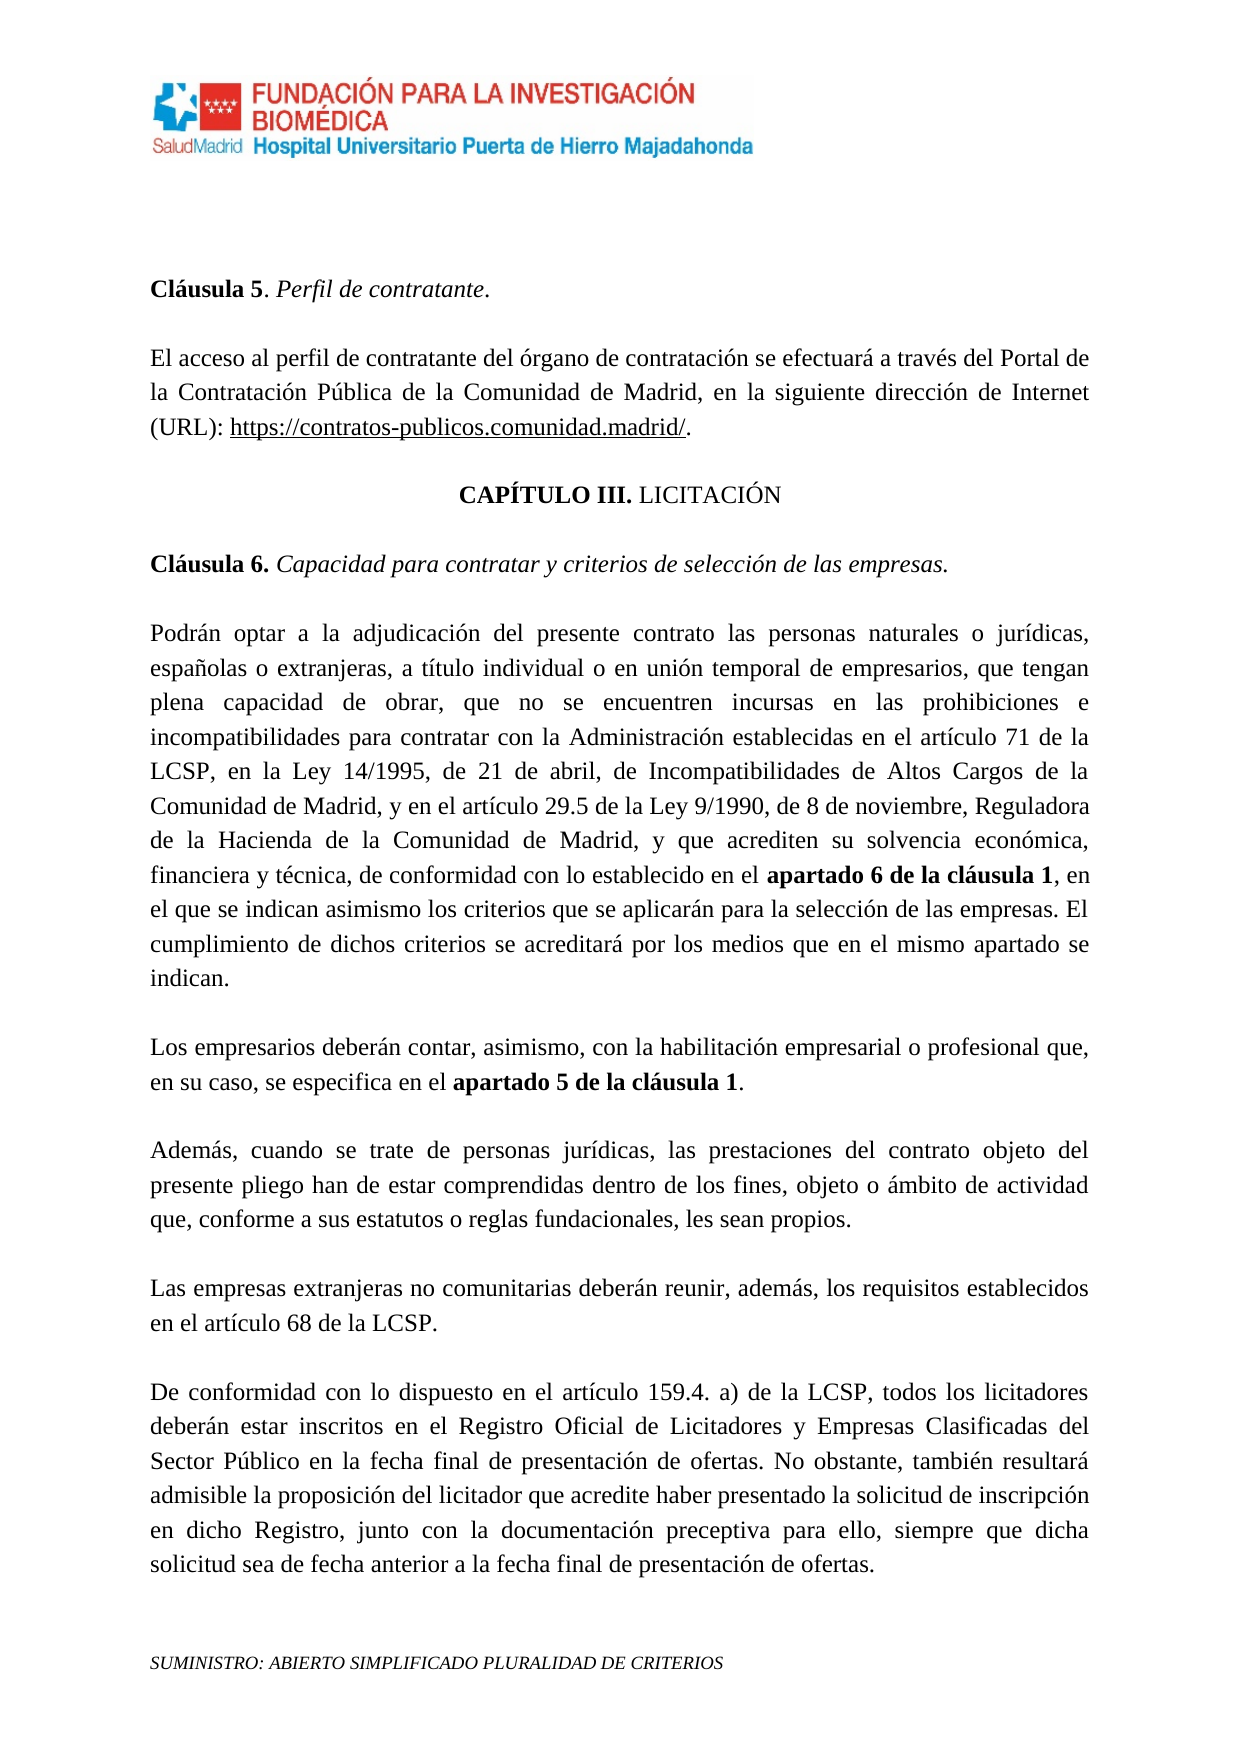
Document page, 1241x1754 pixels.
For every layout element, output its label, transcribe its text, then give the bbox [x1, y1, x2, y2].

text CAPÍTULO III. LICITACIÓN [150, 481, 1090, 509]
text Las empresas extranjeras no comunitarias deberán reunir, además, los requisitos establecidos en el artículo 68 de la LCSP. [150, 1273, 1090, 1337]
picture [150, 75, 755, 161]
text Cláusula 6. Capacidad para contratar y criterios de selección de las empresas. [150, 549, 1090, 578]
text Cláusula 5. Perfil de contratante. [150, 274, 1090, 302]
text De conformidad con lo dispuesto en el artículo 159.4. a) de la LCSP, todos los licitadores deberán estar inscritos en el Registro Oficial de Licitadores y Empresas Clasificadas del Sector Público en la fecha final de presentación de ofertas. No obstante, también resultará admisible la proposición del licitador que acredite haber presentado la solicitud de inscripción en dicho Registro, junto con la documentación preceptiva para ello, siempre que dicha solicitud sea de fecha anterior a la fecha final de presentación de ofertas. [150, 1377, 1090, 1578]
text El acceso al perfil de contratante del órgano de contratación se efectuará a través del Portal de la Contratación Pública de la Comunidad de Madrid, en la siguiente dirección de Internet (URL): https://contratos-publicos.comunidad.madrid/. [150, 343, 1090, 440]
text Además, cuando se trate de personas jurídicas, las prestaciones del contrato objeto del presente pliego han de estar comprendidas dentro de los fines, objeto o ámbito de actividad que, conforme a sus estatutos o reglas fundacionales, les sean propios. [150, 1136, 1090, 1233]
text Los empresarios deberán contar, asimismo, con la habilitación empresarial o profesional que, en su caso, se especifica en el apartado 5 de la cláusula 1. [150, 1032, 1090, 1095]
text Podrán optar a la adjudicación del presente contrato las personas naturales o jurídicas, españolas o extranjeras, a título individual o en unión temporal de empresarios, que tengan plena capacidad de obrar, que no se encuentren incursas en las prohibiciones e incompatibilidades para contratar con la Administración establecidas en el artículo 71 de la LCSP, en la Ley 14/1995, de 21 de abril, de Incompatibilidades de Altos Cargos de la Comunidad de Madrid, y en el artículo 29.5 de la Ley 9/1990, de 8 de noviembre, Reguladora de la Hacienda de la Comunidad de Madrid, y que acrediten su solvencia económica, financiera y técnica, de conformidad con lo establecido en el apartado 6 de la cláusula 1, en el que se indican asimismo los criterios que se aplicarán para la selección de las empresas. El cumplimiento de dichos criterios se acreditará por los medios que en el mismo apartado se indican. [150, 618, 1090, 992]
